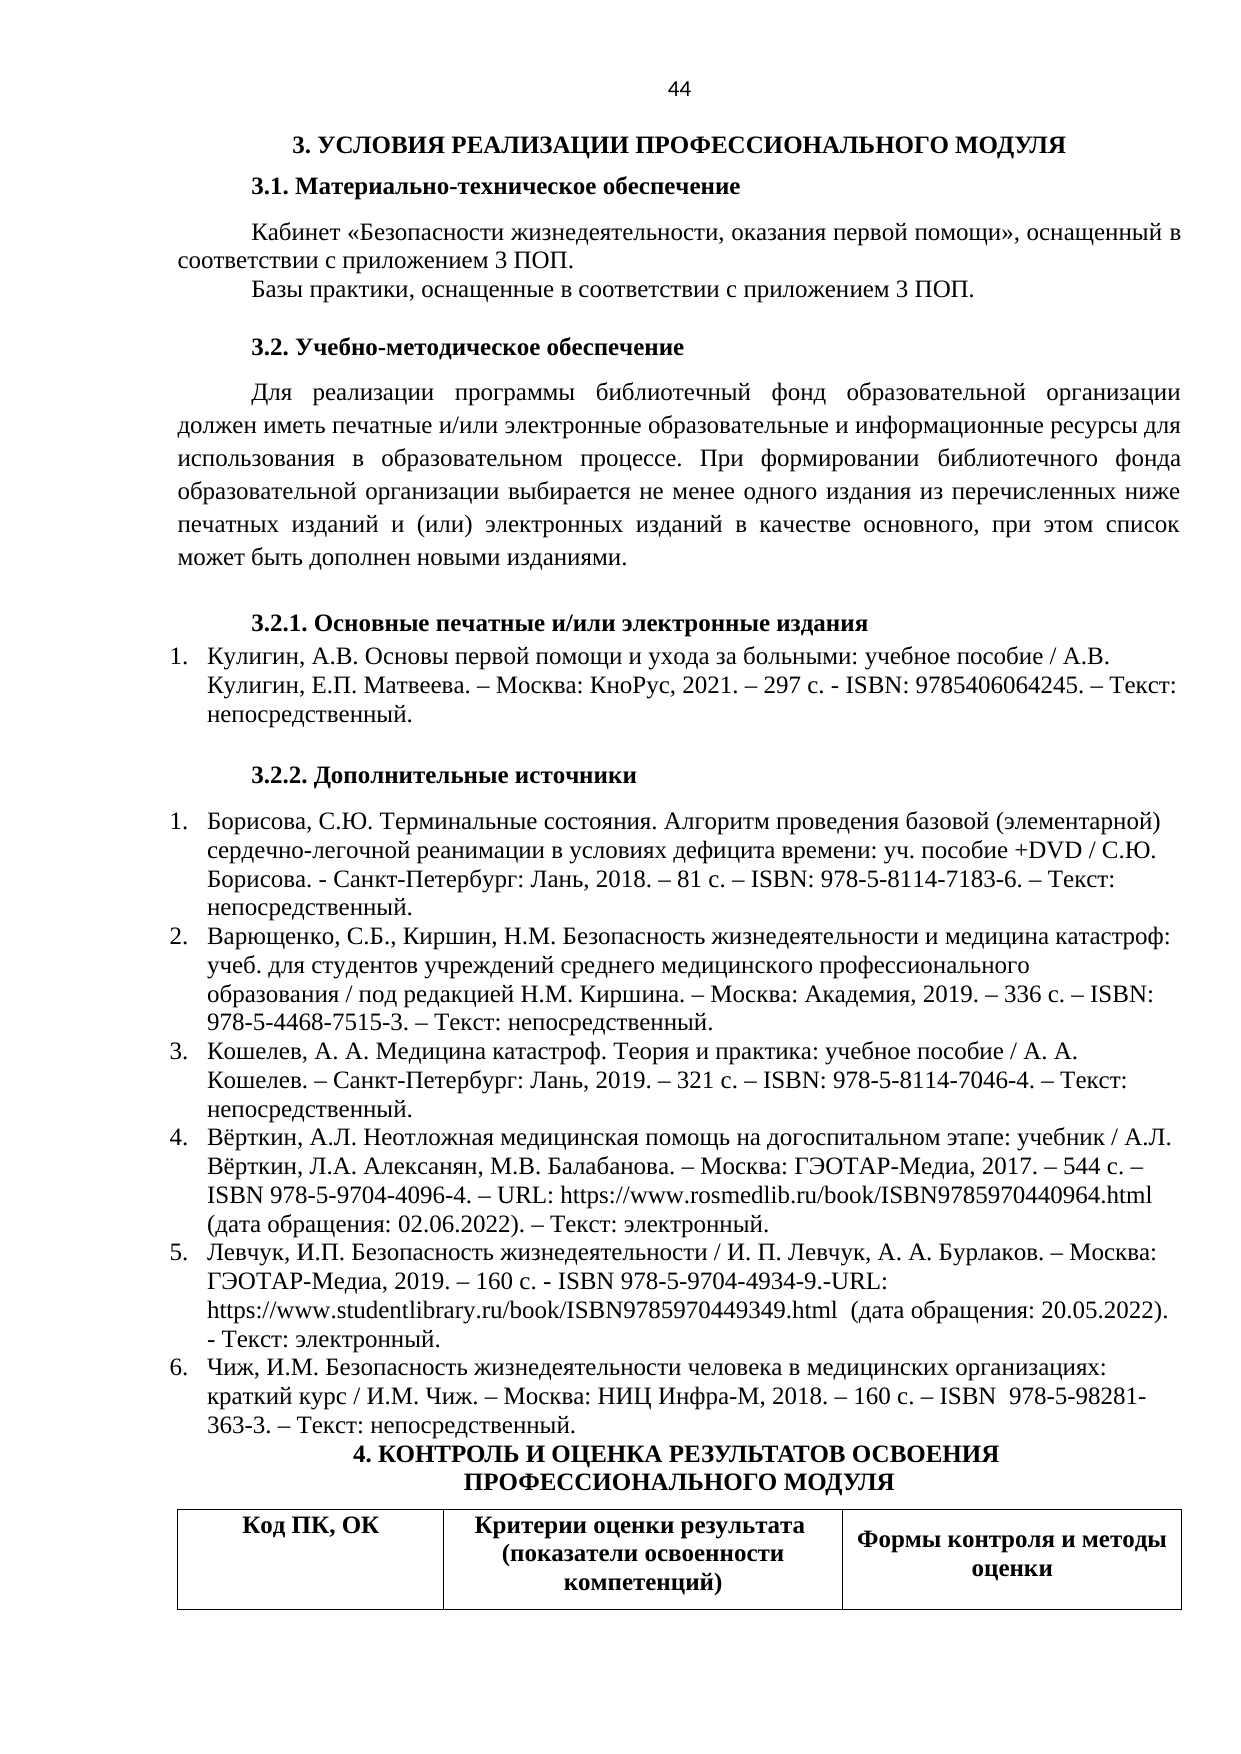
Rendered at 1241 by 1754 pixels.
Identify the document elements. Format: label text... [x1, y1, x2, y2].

table_header Код ПК, ОК [178, 1510, 443, 1608]
text 3.2. Учебно-методическое обеспечение [177, 332, 1181, 360]
text 4. Контроль и оценка результатов освоения профессионального модуля [177, 1439, 1181, 1496]
list Для реализации программы библиотечный фонд образовательной организации должен иметь печатные и/или электронные образовательные и информационные ресурсы для использования в образовательном процессе. При формировании библиотечного фонда образовательной организации выбирается не менее одного издания из перечисленных ниже печатных изданий и (или) электронных изданий в качестве основного, при этом список может быть дополнен новыми изданиями. [177, 377, 1181, 571]
table_header Формы контроля и методы оценки [843, 1510, 1181, 1608]
text 3.2.2. Дополнительные источники [177, 761, 1181, 789]
list 3.2.1. Основные печатные и/или электронные издания [177, 608, 1181, 637]
text 3. Условия реализации профессионального модуля [177, 130, 1181, 159]
list Чиж, И.М. Безопасность жизнедеятельности человека в медицинских организациях: краткий курс / И.М. Чиж. – Москва: НИЦ Инфра-М, 2018. – 160 с. – ISBN 978-5-98281-363-3. – Текст: непосредственный. [169, 1352, 1181, 1439]
list Борисова, С.Ю. Терминальные состояния. Алгоритм проведения базовой (элементарной) сердечно-легочной реанимации в условиях дефицита времени: уч. пособие +DVD / С.Ю. Борисова. - Санкт-Петербург: Лань, 2018. – 81 с. – ISBN: 978-5-8114-7183-6. – Текст: непосредственный. [169, 806, 1181, 921]
table_header Критерии оценки результата (показатели освоенности компетенций) [444, 1510, 842, 1608]
list Кулигин, А.В. Основы первой помощи и ухода за больными: учебное пособие / А.В. Кулигин, Е.П. Матвеева. – Москва: КноРус, 2021. – 297 с. - ISBN: 9785406064245. – Текст: непосредственный. [169, 641, 1181, 728]
text Кабинет «Безопасности жизнедеятельности, оказания первой помощи», оснащенный в соответствии с приложением 3 ПОП. [177, 217, 1181, 274]
list Левчук, И.П. Безопасность жизнедеятельности / И. П. Левчук, А. А. Бурлаков. – Москва: ГЭОТАР-Медиа, 2019. – 160 с. - ISBN 978-5-9704-4934-9.-URL: https://www.studentlibrary.ru/book/ISBN9785970449349.html (дата обращения: 20.05.2022). - Текст: электронный. [169, 1237, 1181, 1352]
list Кошелев, А. А. Медицина катастроф. Теория и практика: учебное пособие / А. А. Кошелев. – Санкт-Петербург: Лань, 2019. – 321 с. – ISBN: 978-5-8114-7046-4. – Текст: непосредственный. [169, 1036, 1181, 1122]
text Базы практики, оснащенные в соответствии с приложением 3 ПОП. [177, 274, 1181, 303]
list Варющенко, С.Б., Киршин, Н.М. Безопасность жизнедеятельности и медицина катастроф: учеб. для студентов учреждений среднего медицинского профессионального образования / под редакцией Н.М. Киршина. – Москва: Академия, 2019. – 336 с. – ISBN: 978-5-4468-7515-3. – Текст: непосредственный. [169, 921, 1181, 1036]
list Вёрткин, А.Л. Неотложная медицинская помощь на догоспитальном этапе: учебник / А.Л. Вёрткин, Л.А. Алексанян, М.В. Балабанова. – Москва: ГЭОТАР-Медиа, 2017. – 544 с. – ISBN 978-5-9704-4096-4. – URL: https://www.rosmedlib.ru/book/ISBN9785970440964.html (дата обращения: 02.06.2022). – Текст: электронный. [169, 1122, 1181, 1237]
text 3.1. Материально-техническое обеспечение [177, 171, 1181, 200]
